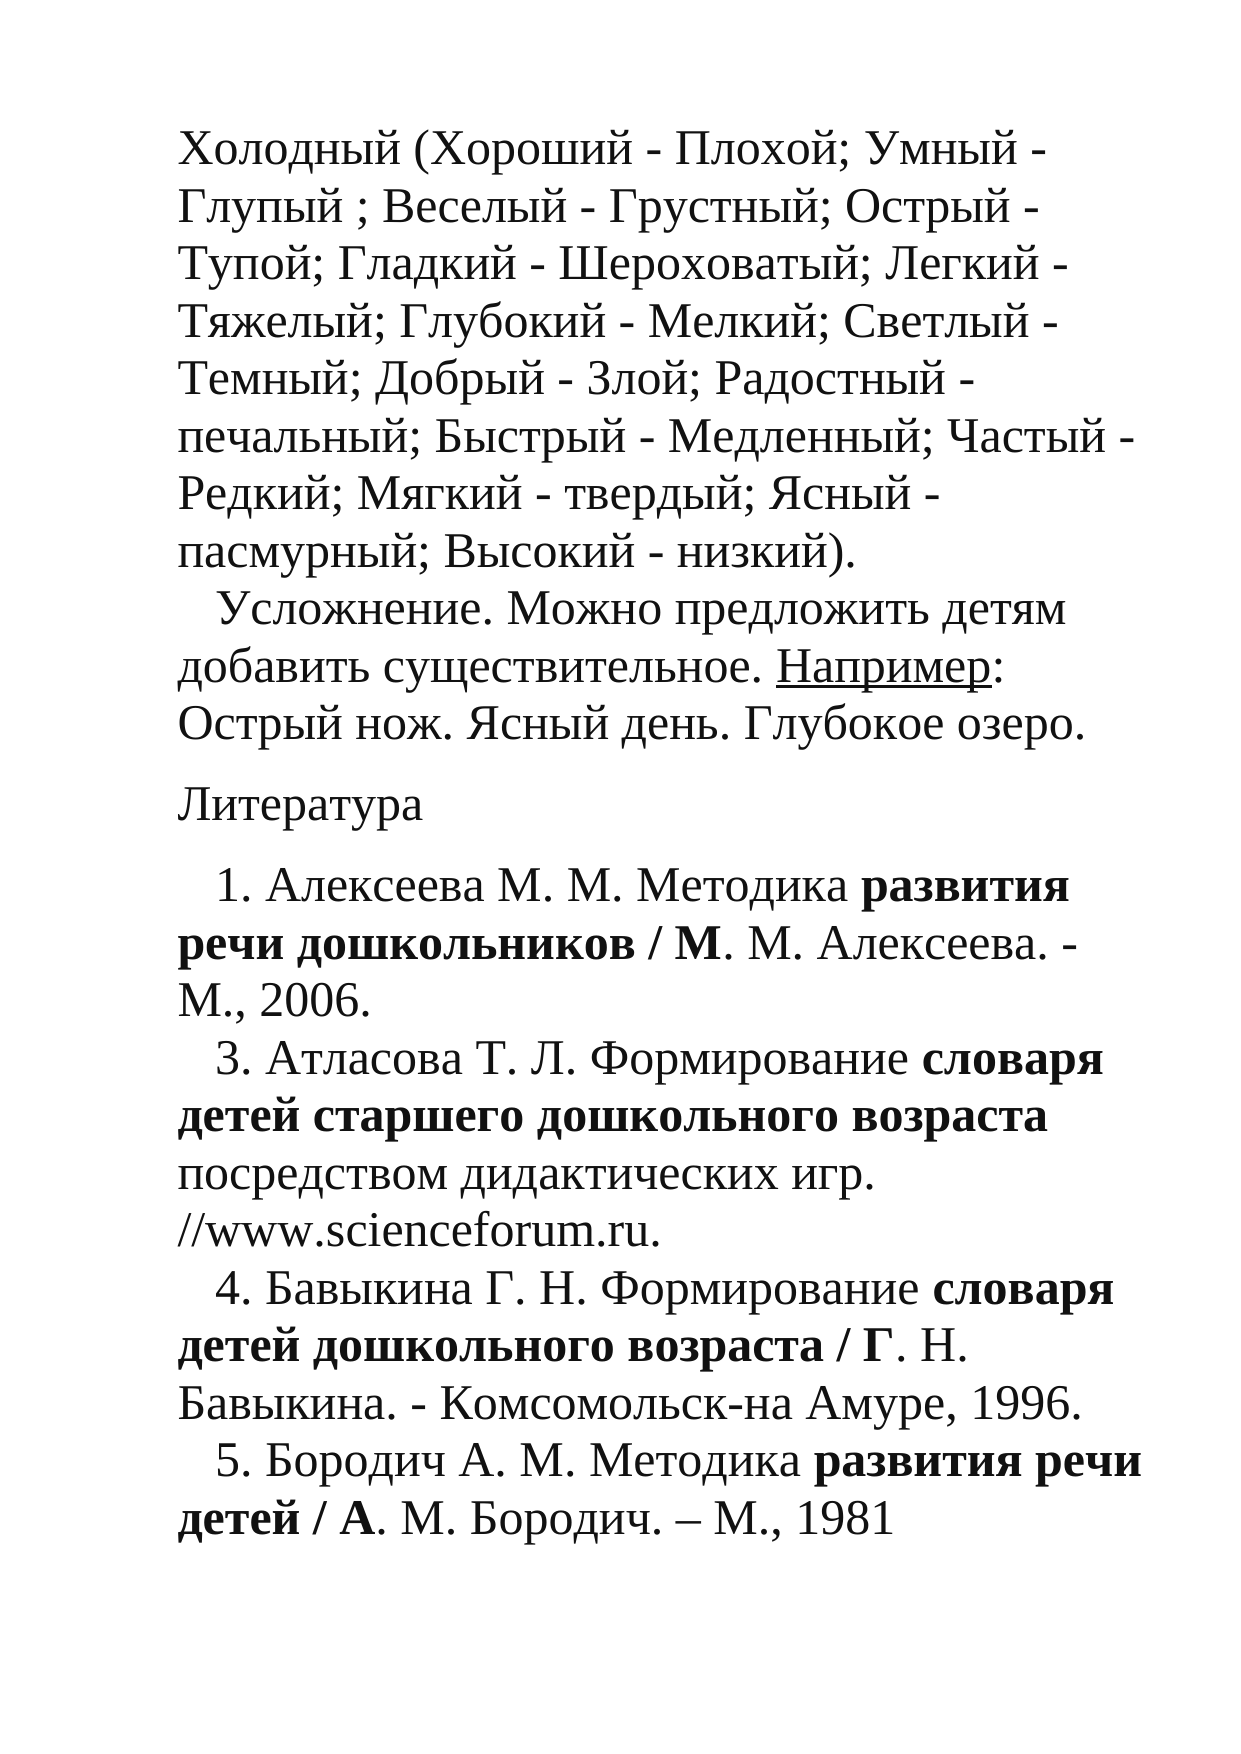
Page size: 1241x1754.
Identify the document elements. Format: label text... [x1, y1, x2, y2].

text 4. Бавыкина Г. Н. Формирование словаря детей дошкольного возраста / Г. Н. Бавыкина. - Комсомольск-на Амуре, 1996. [177, 1257, 1152, 1430]
text 3. Атласова Т. Л. Формирование словаря детей старшего дошкольного возраста посредством дидактических игр. //www.scienceforum.ru. [177, 1027, 1152, 1257]
text 5. Бородич А. М. Методика развития речи детей / А. М. Бородич. – М., 1981 [177, 1430, 1152, 1545]
text 1. Алексеева М. М. Методика развития речи дошкольников / М. М. Алексеева. - М., 2006. [177, 855, 1152, 1027]
text Литература [177, 774, 1152, 832]
text Усложнение. Можно предложить детям добавить существительное. Например: Острый нож. Ясный день. Глубокое озеро. [177, 578, 1152, 751]
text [177, 118, 1152, 578]
